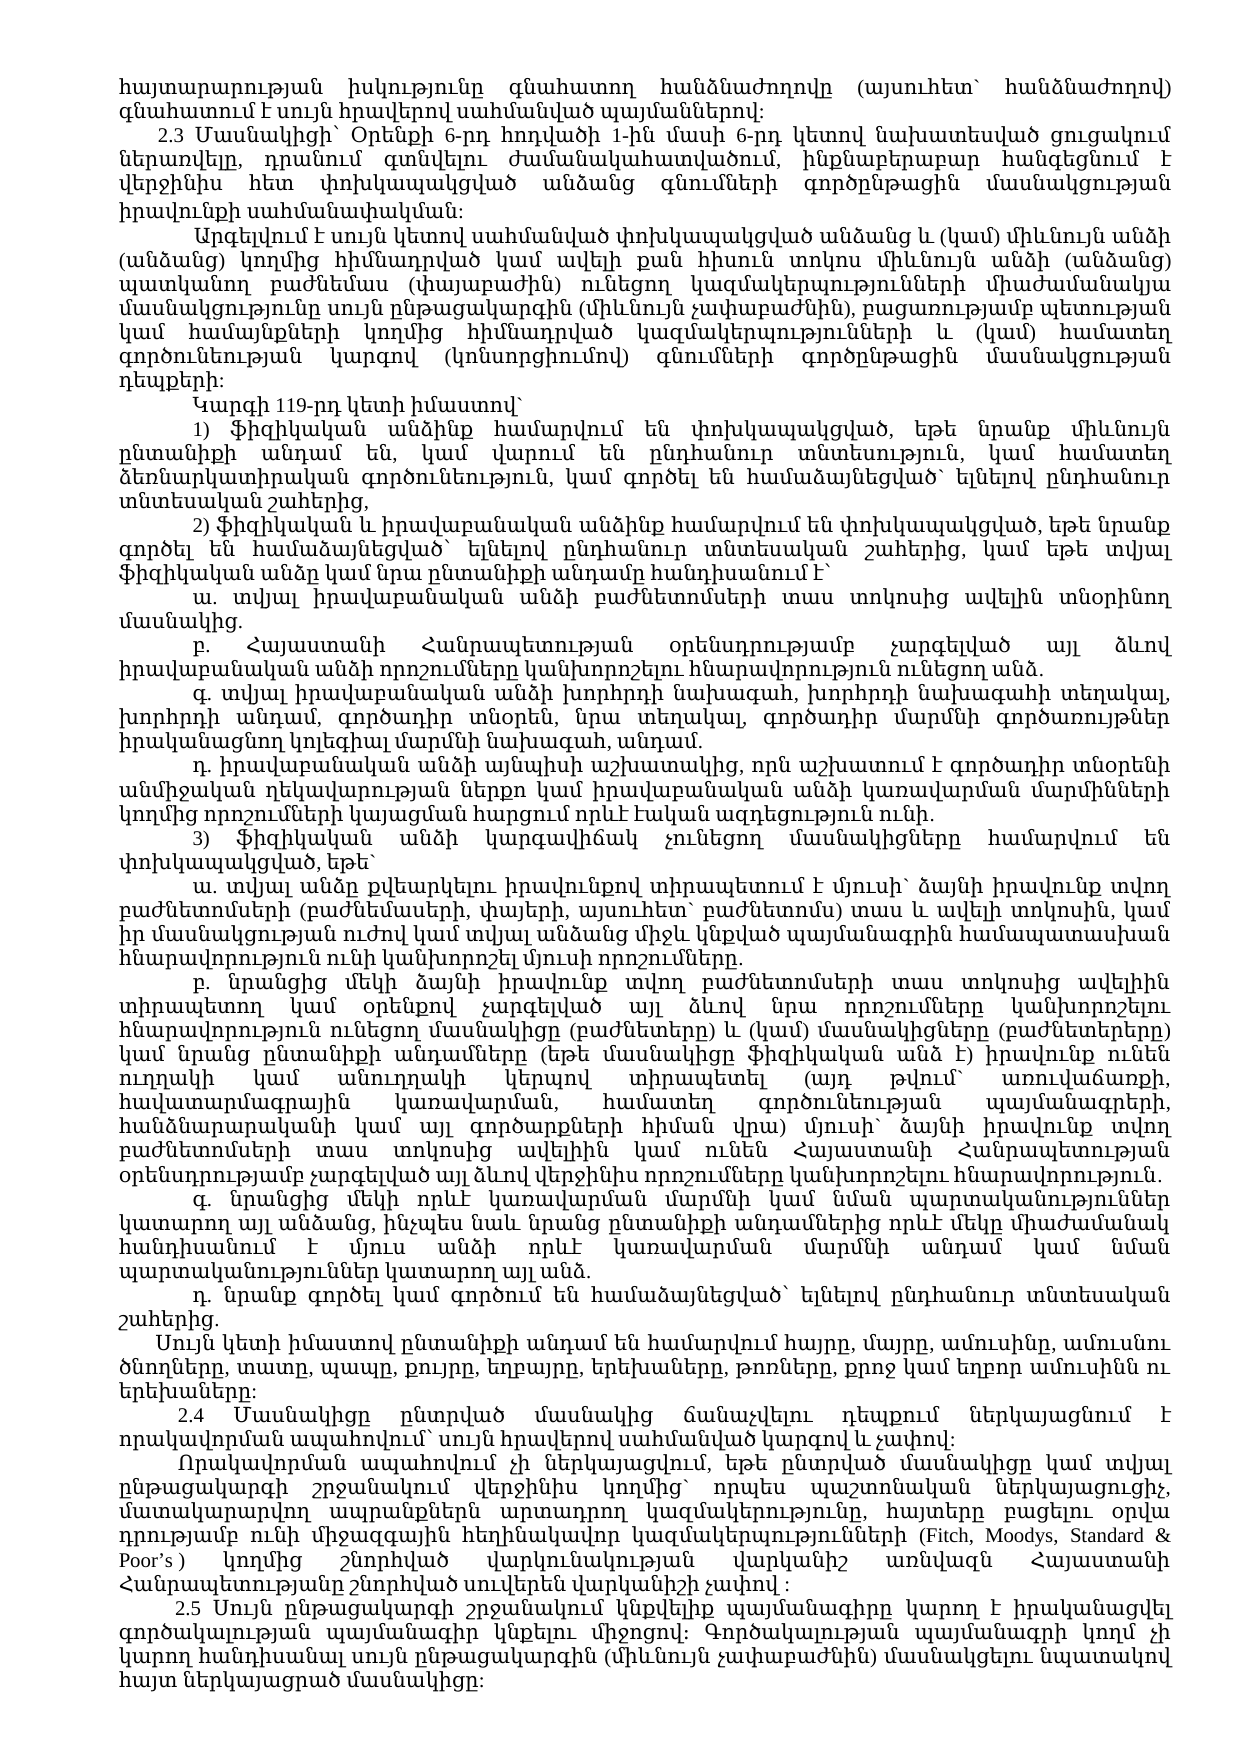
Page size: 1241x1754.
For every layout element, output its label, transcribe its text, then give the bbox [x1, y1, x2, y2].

text ա. տվյալ իրավաբանական անձի բաժնետոմսերի տաս տոկոսից ավելին տնօրինող մասնակից. [118, 585, 1171, 633]
text 2) ֆիզիկական և իրավաբանական անձինք համարվում են փոխկապակցված, եթե նրանք գործել են համաձայնեցված՝ ելնելով ընդհանուր տնտեսական շահերից, կամ եթե տվյալ ֆիզիկական անձը կամ նրա ընտանիքի անդամը հանդիսանում է՝ [118, 513, 1171, 585]
text դ. իրավաբանական անձի այնպիսի աշխատակից, որն աշխատում է գործադիր տնօրենի անմիջական ղեկավարության ներքո կամ իրավաբանական անձի կառավարման մարմինների կողմից որոշումների կայացման հարցում որևէ էական ազդեցություն ունի. [118, 753, 1171, 826]
text գ. նրանցից մեկի որևէ կառավարման մարմնի կամ նման պարտականություններ կատարող այլ անձանց, ինչպես նաև նրանց ընտանիքի անդամներից որևէ մեկը միաժամանակ հանդիսանում է մյուս անձի որևէ կառավարման մարմնի անդամ կամ նման պարտականություններ կատարող այլ անձ. [118, 1187, 1171, 1283]
text 2.4 Մասնակիցը ընտրված մասնակից ճանաչվելու դեպքում ներկայացնում է որակավորման ապահովում՝ սույն հրավերով սահմանված կարգով և չափով: [118, 1403, 1171, 1451]
text Սույն կետի իմաստով ընտանիքի անդամ են համարվում հայրը, մայրը, ամուսինը, ամուսնու ծնողները, տատը, պապը, քույրը, եղբայրը, երեխաները, թոռները, քրոջ կամ եղբոր ամուսինն ու երեխաները: [118, 1331, 1171, 1403]
text Որակավորման ապահովում չի ներկայացվում, եթե ընտրված մասնակիցը կամ տվյալ ընթացակարգի շրջանակում վերջինիս կողմից` որպես պաշտոնական ներկայացուցիչ, մատակարարվող ապրանքներն արտադրող կազմակերությունը, հայտերը բացելու օրվա դրությամբ ունի միջազգային հեղինակավոր կազմակերպությունների (Fitch, Moodys, Standard & Poor’s ) կողմից շնորհված վարկունակության վարկանիշ առնվազն Հայաստանի Հանրապետությանը շնորհված սուվերեն վարկանիշի չափով : [118, 1451, 1171, 1596]
text գ. տվյալ իրավաբանական անձի խորհրդի նախագահ, խորհրդի նախագահի տեղակալ, խորհրդի անդամ, գործադիր տնօրեն, նրա տեղակալ, գործադիր մարմնի գործառույթներ իրականացնող կոլեգիալ մարմնի նախագահ, անդամ. [118, 681, 1171, 753]
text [118, 75, 1171, 123]
text դ. նրանք գործել կամ գործում են համաձայնեցված՝ ելնելով ընդհանուր տնտեսական շահերից. [118, 1283, 1171, 1331]
text Արգելվում է սույն կետով սահմանված փոխկապակցված անձանց և (կամ) միևնույն անձի (անձանց) կողմից հիմնադրված կամ ավելի քան հիսուն տոկոս միևնույն անձի (անձանց) պատկանող բաժնեմաս (փայաբաժին) ունեցող կազմակերպությունների միաժամանակյա մասնակցությունը սույն ընթացակարգին (միևնույն չափաբաժնին), բացառությամբ պետության կամ համայնքների կողմից հիմնադրված կազմակերպությունների և (կամ) համատեղ գործունեության կարգով (կոնսորցիումով) գնումների գործընթացին մասնակցության դեպքերի: [118, 224, 1171, 392]
text բ. նրանցից մեկի ձայնի իրավունք տվող բաժնետոմսերի տաս տոկոսից ավելիին տիրապետող կամ օրենքով չարգելված այլ ձևով նրա որոշումները կանխորոշելու հնարավորություն ունեցող մասնակիցը (բաժնետերը) և (կամ) մասնակիցները (բաժնետերերը) կամ նրանց ընտանիքի անդամները (եթե մասնակիցը ֆիզիկական անձ է) իրավունք ունեն ուղղակի կամ անուղղակի կերպով տիրապետել (այդ թվում` առուվաճառքի, հավատարմագրային կառավարման, համատեղ գործունեության պայմանագրերի, հանձնարարականի կամ այլ գործարքների հիման վրա) մյուսի` ձայնի իրավունք տվող բաժնետոմսերի տաս տոկոսից ավելիին կամ ունեն Հայաստանի Հանրապետության օրենսդրությամբ չարգելված այլ ձևով վերջինիս որոշումները կանխորոշելու հնարավորություն. [118, 970, 1171, 1187]
text 2.5 Սույն ընթացակարգի շրջանակում կնքվելիք պայմանագիրը կարող է իրականացվել գործակալության պայմանագիր կնքելու միջոցով։ Գործակալության պայմանագրի կողմ չի կարող հանդիսանալ սույն ընթացակարգին (միևնույն չափաբաժնին) մասնակցելու նպատակով հայտ ներկայացրած մասնակիցը: [118, 1596, 1171, 1692]
text 1) ֆիզիկական անձինք համարվում են փոխկապակցված, եթե նրանք միևնույն ընտանիքի անդամ են, կամ վարում են ընդհանուր տնտեսություն, կամ համատեղ ձեռնարկատիրական գործունեություն, կամ գործել են համաձայնեցված` ելնելով ընդհանուր տնտեսական շահերից, [118, 417, 1171, 513]
text 3) ֆիզիկական անձի կարգավիճակ չունեցող մասնակիցները համարվում են փոխկապակցված, եթե` [118, 826, 1171, 874]
text Կարգի 119-րդ կետի իմաստով` [118, 392, 1171, 417]
text 2.3 Մասնակիցի՝ Օրենքի 6-րդ հոդվածի 1-ին մասի 6-րդ կետով նախատեսված ցուցակում ներառվելը, դրանում գտնվելու ժամանակահատվածում, ինքնաբերաբար հանգեցնում է վերջինիս հետ փոխկապակցված անձանց գնումների գործընթացին մասնակցության իրավունքի սահմանափակման: [118, 123, 1171, 224]
text ա. տվյալ անձը քվեարկելու իրավունքով տիրապետում է մյուսի` ձայնի իրավունք տվող բաժնետոմսերի (բաժնեմասերի, փայերի, այսուհետ` բաժնետոմս) տաս և ավելի տոկոսին, կամ իր մասնակցության ուժով կամ տվյալ անձանց միջև կնքված պայմանագրին համապատասխան հնարավորություն ունի կանխորոշել մյուսի որոշումները. [118, 874, 1171, 970]
text բ. Հայաստանի Հանրապետության օրենսդրությամբ չարգելված այլ ձևով իրավաբանական անձի որոշումները կանխորոշելու հնարավորություն ունեցող անձ. [118, 633, 1171, 681]
